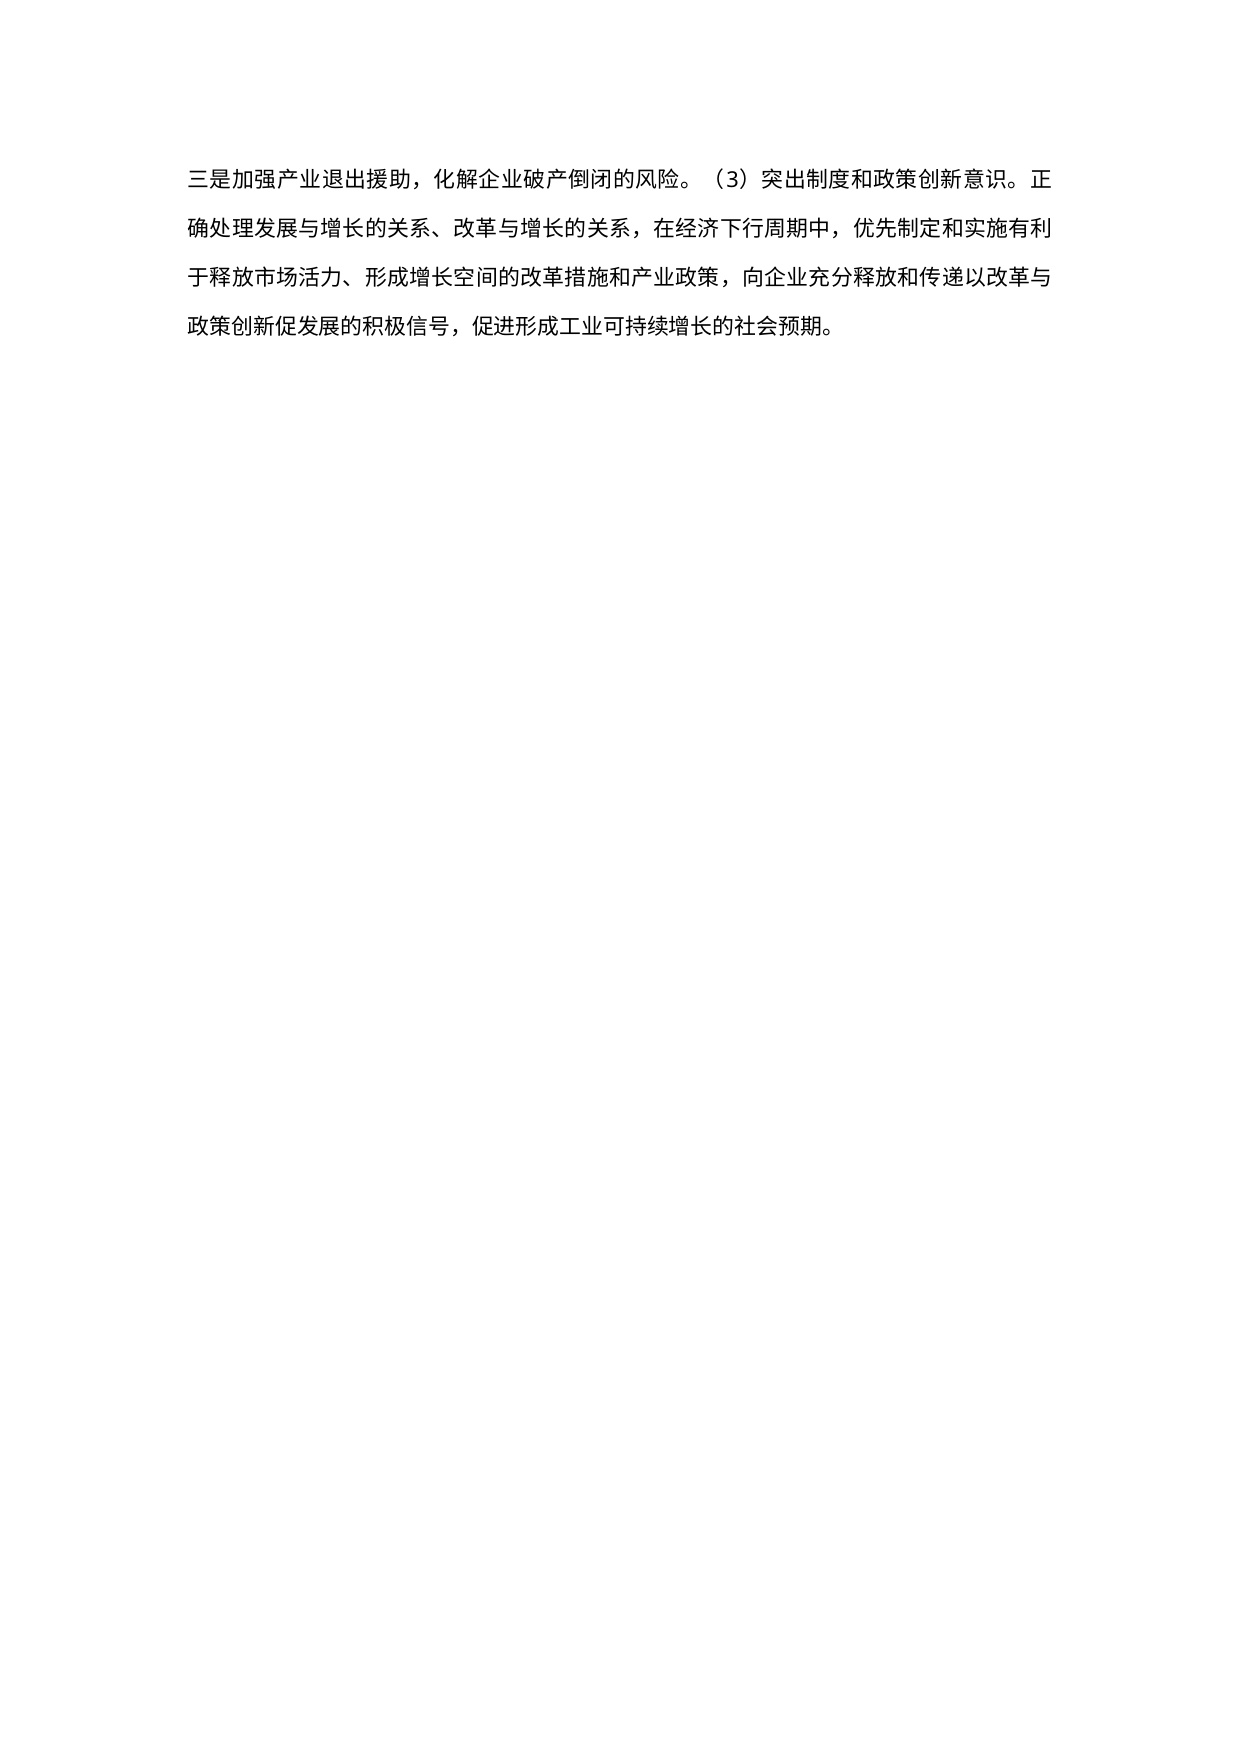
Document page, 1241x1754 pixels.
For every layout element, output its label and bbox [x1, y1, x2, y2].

text [187, 162, 1053, 341]
